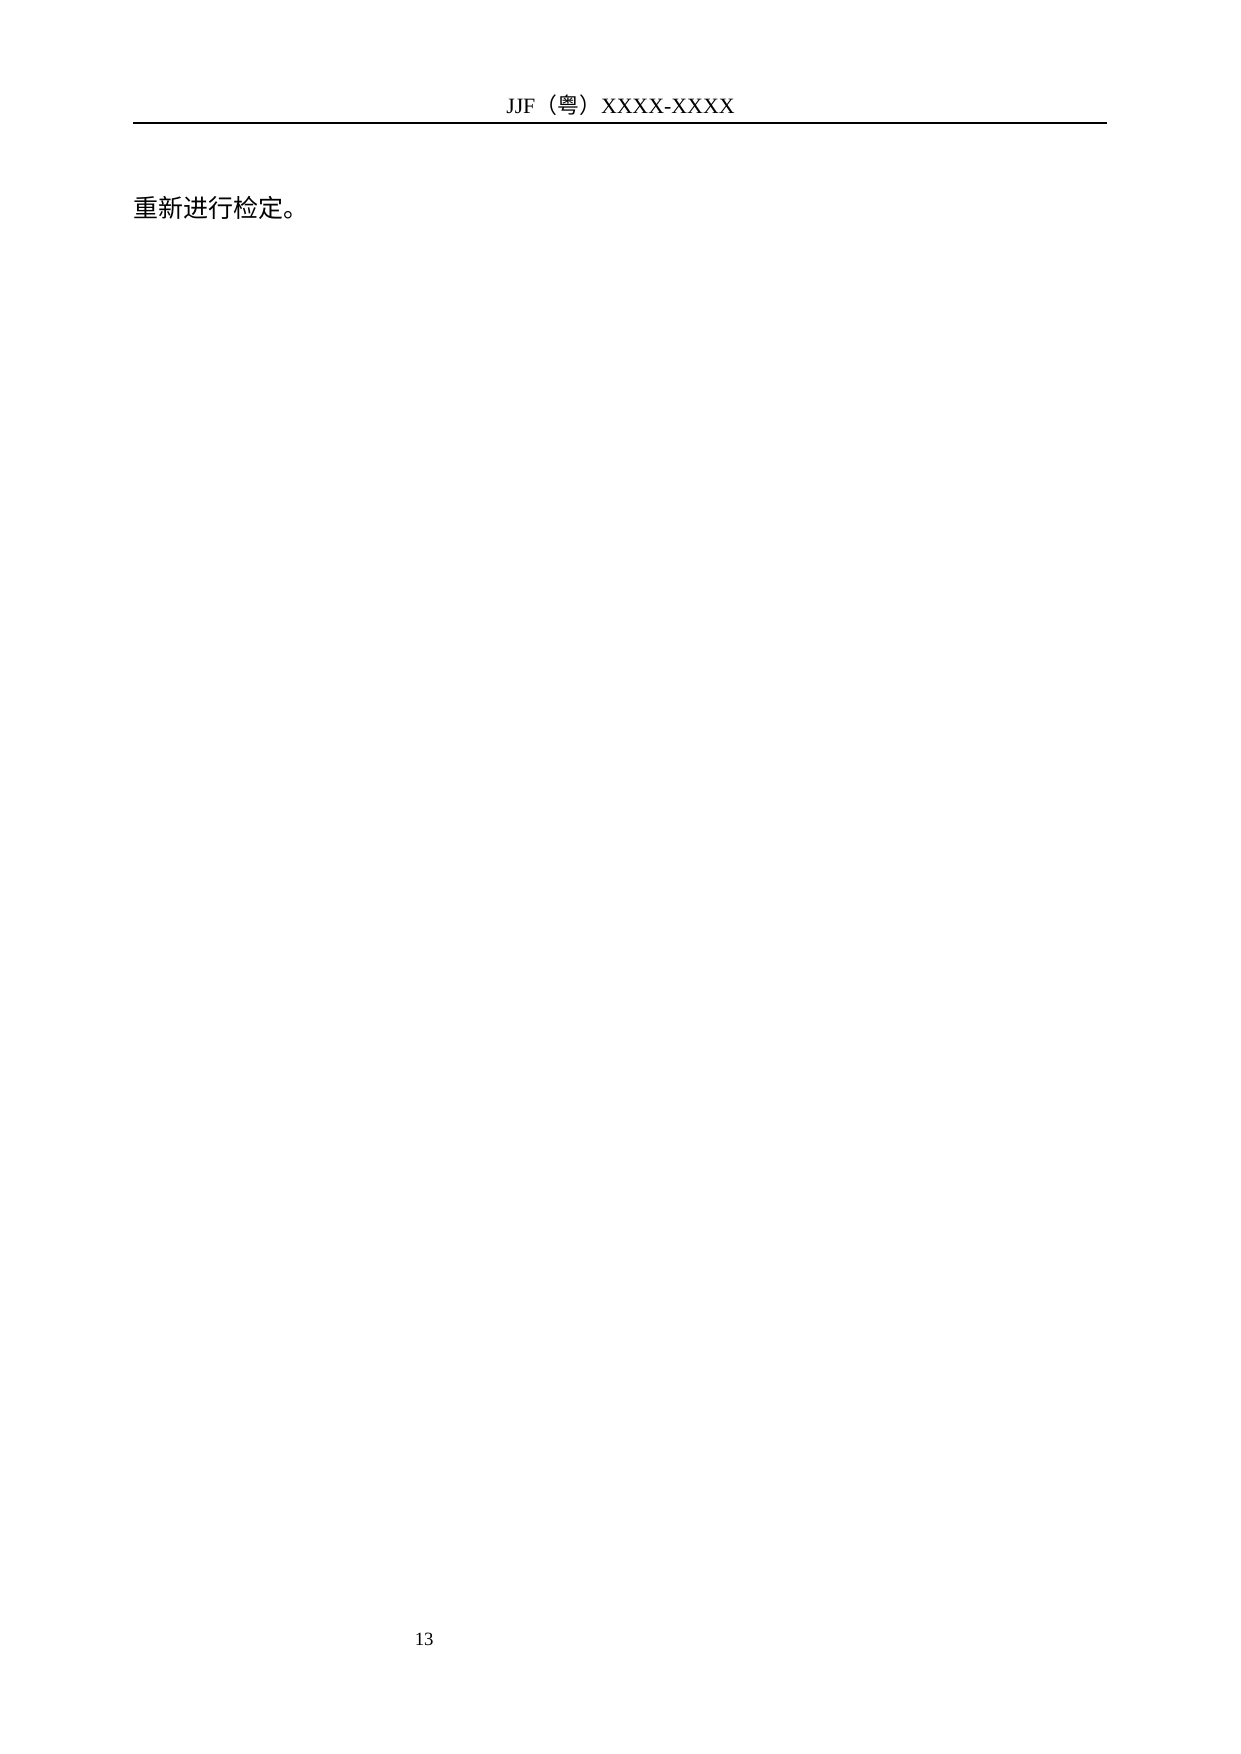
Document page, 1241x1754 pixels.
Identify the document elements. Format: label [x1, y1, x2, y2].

text [133, 174, 1107, 239]
